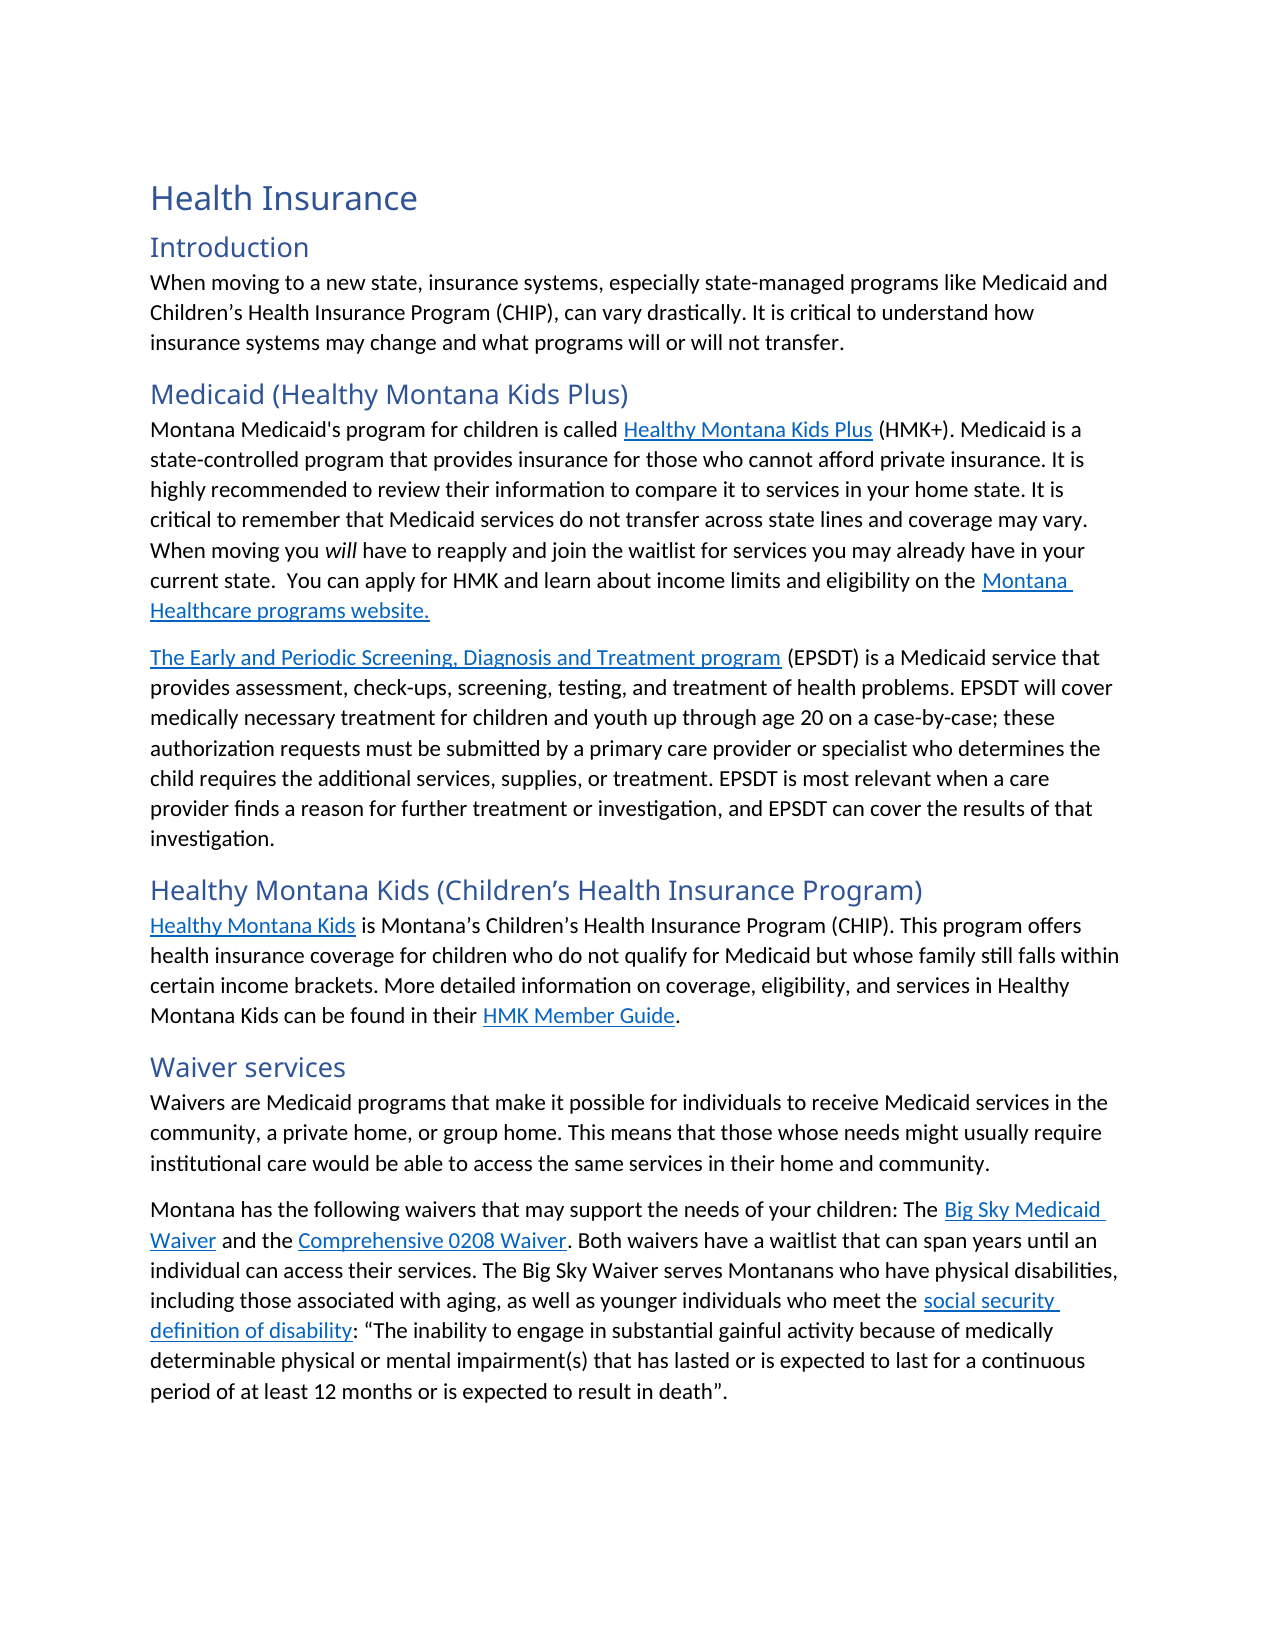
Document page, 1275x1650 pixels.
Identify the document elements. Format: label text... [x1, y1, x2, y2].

text When moving to a new state, insurance systems, especially state-managed programs like Medicaid and Children’s Health Insurance Program (CHIP), can vary drastically. It is critical to understand how insurance systems may change and what programs will or will not transfer. [150, 268, 1125, 356]
text Montana has the following waivers that may support the needs of your children: The Big Sky Medicaid Waiver and the Comprehensive 0208 Waiver. Both waivers have a waitlist that can span years until an individual can access their services. The Big Sky Waiver serves Montanans who have physical disabilities, including those associated with aging, as well as younger individuals who meet the social security definition of disability: “The inability to engage in substantial gainful activity because of medically determinable physical or mental impairment(s) that has lasted or is expected to last for a continuous period of at least 12 months or is expected to result in death”. [150, 1196, 1125, 1405]
text Healthy Montana Kids is Montana’s Children’s Health Insurance Program (CHIP). This program offers health insurance coverage for children who do not qualify for Medicaid but whose family still falls within certain income brackets. More detailed information on coverage, eligibility, and services in Healthy Montana Kids can be found in their HMK Member Guide. [150, 911, 1125, 1030]
text Waivers are Medicaid programs that make it possible for individuals to receive Medicaid services in the community, a private home, or group home. This means that those whose needs might usually require institutional care would be able to access the same services in their home and community. [150, 1088, 1125, 1177]
subtitle Medicaid (Healthy Montana Kids Plus) [150, 375, 1125, 412]
text The Early and Periodic Screening, Diagnosis and Treatment program (EPSDT) is a Medicaid service that provides assessment, check-ups, screening, testing, and treatment of health problems. EPSDT will cover medically necessary treatment for children and youth up through age 20 on a case-by-case; these authorization requests must be submitted by a primary care provider or specialist who determines the child requires the additional services, supplies, or treatment. EPSDT is most relevant when a care provider finds a reason for further treatment or investigation, and EPSDT can cover the results of that investigation. [150, 643, 1125, 852]
subtitle Introduction [150, 228, 1125, 265]
text Montana Medicaid's program for children is called Healthy Montana Kids Plus (HMK+). Medicaid is a state-controlled program that provides insurance for those who cannot afford private insurance. It is highly recommended to review their information to compare it to services in your home state. It is critical to remember that Medicaid services do not transfer across state lines and coverage may vary. When moving you will have to reapply and join the waitlist for services you may already have in your current state. You can apply for HMK and learn about income limits and eligibility on the Montana Healthcare programs website. [150, 415, 1125, 624]
subtitle Health Insurance [150, 175, 1125, 220]
subtitle Waiver services [150, 1048, 1125, 1085]
subtitle Healthy Montana Kids (Children’s Health Insurance Program) [150, 871, 1125, 908]
